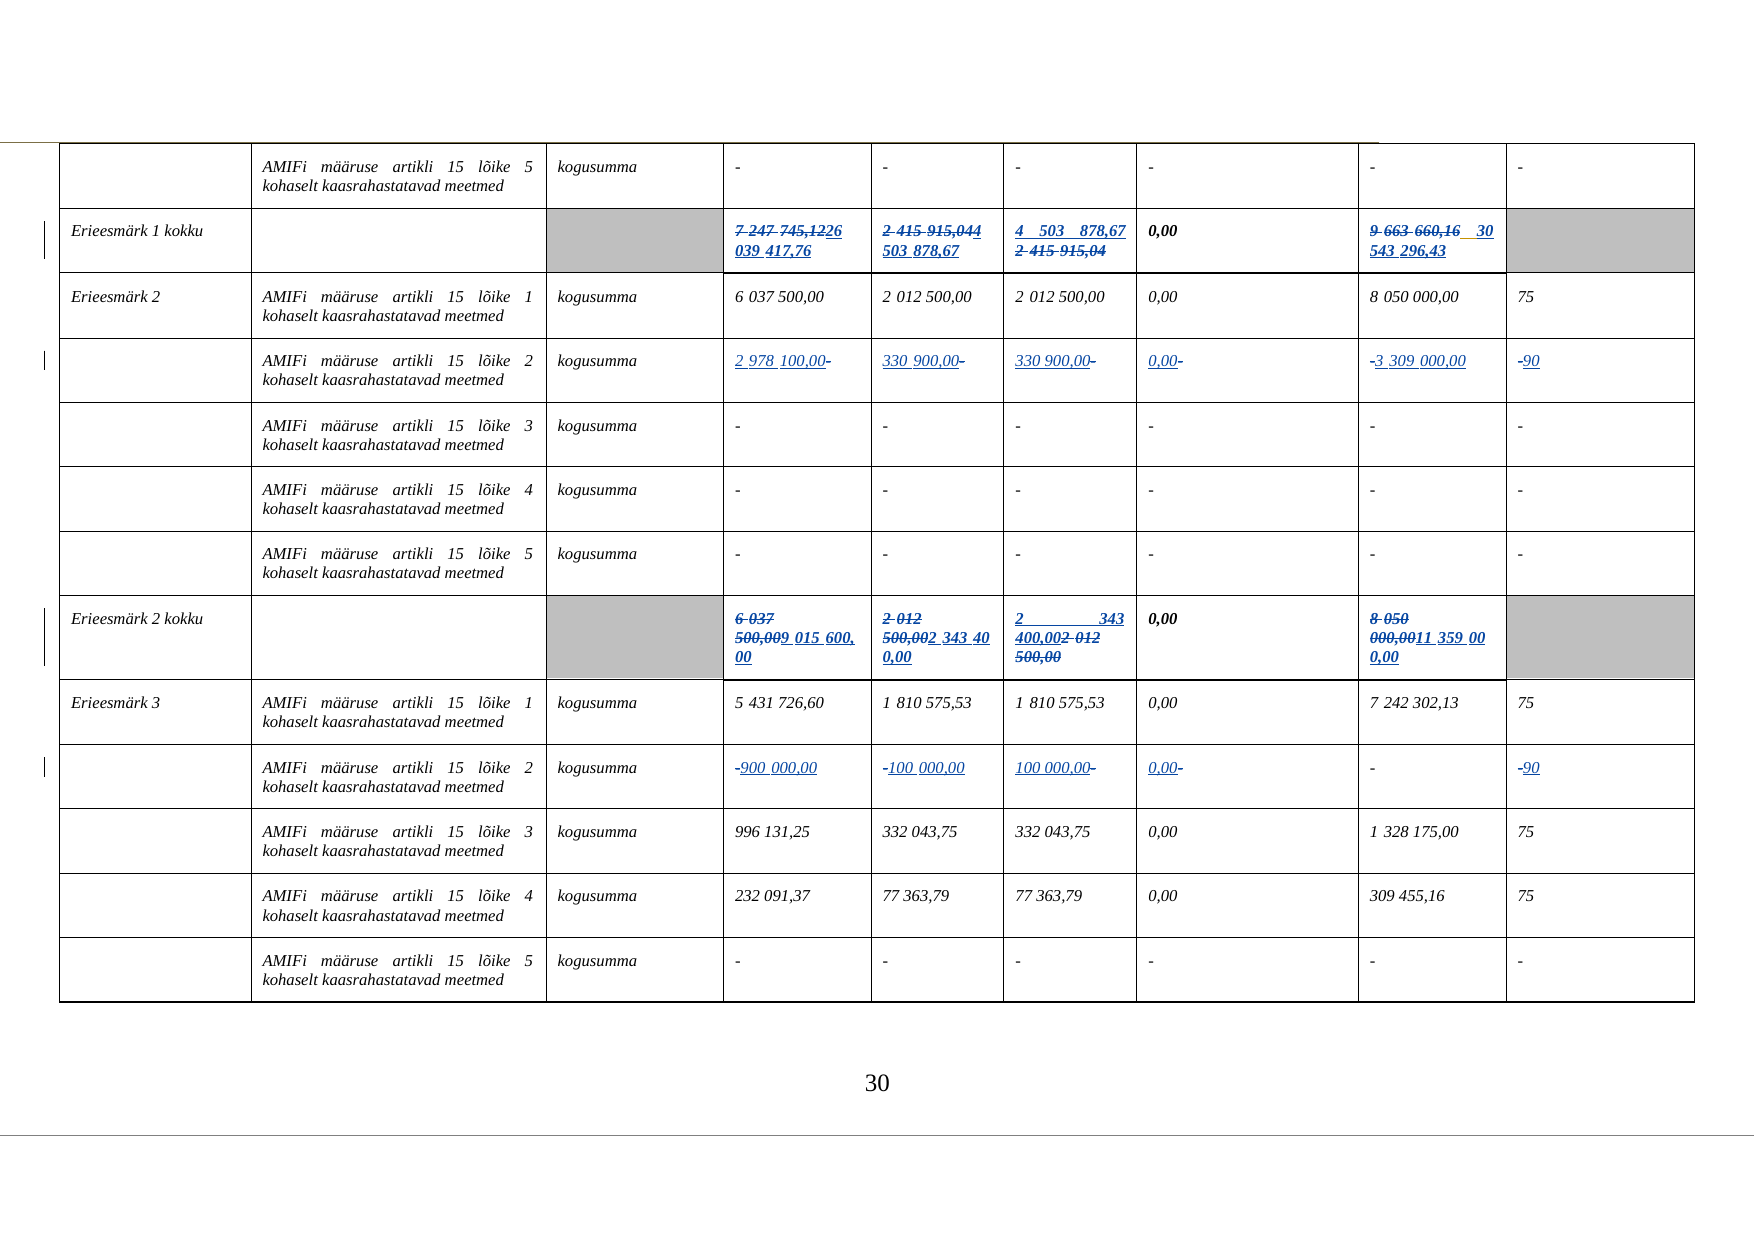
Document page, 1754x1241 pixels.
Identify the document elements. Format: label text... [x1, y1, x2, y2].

table_cell kogusumma [547, 938, 723, 1001]
table_cell 5 431 726,60 [724, 681, 871, 744]
table_cell - [1137, 403, 1358, 466]
table_cell [60, 809, 251, 873]
table_cell kogusumma [547, 144, 723, 208]
table_cell 332 043,75 [1004, 809, 1136, 873]
table_cell kogusumma [547, 874, 723, 937]
table_cell [252, 596, 546, 678]
table_cell kogusumma [547, 809, 723, 873]
table_cell 75 [1507, 809, 1694, 873]
table_cell [547, 209, 723, 272]
table_cell kogusumma [547, 467, 723, 531]
table_cell Erieesmärk 3 [60, 680, 251, 744]
table_cell 75 [1507, 874, 1694, 937]
table_cell [60, 403, 251, 466]
table_cell 996 131,25 [724, 809, 871, 873]
table_cell Erieesmärk 2 kokku [60, 596, 251, 678]
table_cell [60, 745, 251, 808]
table_cell - [724, 532, 871, 595]
table_cell - [1004, 532, 1136, 595]
table_cell 0,00 [1137, 809, 1358, 873]
table_cell kogusumma [547, 273, 723, 337]
table_cell AMIFi määruse artikli 15 lõike 5 kohaselt kaasrahastatavad meetmed [252, 144, 546, 208]
table_cell 6 037 500,00 [724, 274, 871, 337]
table_cell - [1507, 467, 1694, 531]
table_cell [724, 596, 871, 678]
table_cell [1359, 596, 1506, 678]
table_cell Erieesmärk 2 [60, 273, 251, 337]
table_cell [1004, 745, 1136, 808]
table_cell 332 043,75 [872, 809, 1003, 873]
table_cell kogusumma [547, 403, 723, 466]
table_cell [872, 745, 1003, 808]
table_cell - [1359, 403, 1506, 466]
table_cell [1004, 596, 1136, 678]
table_cell - [872, 938, 1003, 1001]
table_cell kogusumma [547, 532, 723, 595]
table_cell 75 [1507, 680, 1694, 744]
table_cell - [872, 144, 1003, 208]
table_cell AMIFi määruse artikli 15 lõike 4 kohaselt kaasrahastatavad meetmed [252, 874, 546, 937]
table_cell 0,00 [1137, 209, 1358, 272]
table_cell - [1359, 938, 1506, 1001]
table_cell 1 328 175,00 [1359, 809, 1506, 873]
table_cell - [1137, 938, 1358, 1001]
table_cell 77 363,79 [872, 874, 1003, 937]
table_cell [1359, 209, 1506, 272]
table_cell [60, 938, 251, 1001]
table_cell [60, 874, 251, 937]
table_cell 75 [1507, 273, 1694, 337]
table_cell Erieesmärk 1 kokku [60, 209, 251, 272]
table_cell 0,00 [1137, 681, 1358, 744]
table_cell - [1359, 745, 1506, 808]
table_cell - [1004, 144, 1136, 208]
table_cell [60, 467, 251, 531]
table_cell 0,00 [1137, 274, 1358, 337]
table_cell - [1004, 403, 1136, 466]
table_cell [60, 144, 251, 208]
table_cell AMIFi määruse artikli 15 lõike 4 kohaselt kaasrahastatavad meetmed [252, 467, 546, 531]
table_cell 7 242 302,13 [1359, 681, 1506, 744]
table_cell - [1507, 144, 1694, 208]
table_cell - [1507, 938, 1694, 1001]
table_cell - [724, 467, 871, 531]
table_cell kogusumma [547, 680, 723, 744]
table_cell - [1359, 532, 1506, 595]
table_cell AMIFi määruse artikli 15 lõike 1 kohaselt kaasrahastatavad meetmed [252, 273, 546, 337]
table_cell 1 810 575,53 [1004, 681, 1136, 744]
table_cell [60, 339, 251, 402]
table_cell - [872, 532, 1003, 595]
table_cell 309 455,16 [1359, 874, 1506, 937]
table_cell - [1507, 403, 1694, 466]
table_cell - [1004, 938, 1136, 1001]
table_cell - [1507, 532, 1694, 595]
table_cell - [872, 467, 1003, 531]
table_cell AMIFi määruse artikli 15 lõike 2 kohaselt kaasrahastatavad meetmed [252, 339, 546, 402]
table_cell 0,00 [1137, 874, 1358, 937]
table_cell kogusumma [547, 339, 723, 402]
table_cell 232 091,37 [724, 874, 871, 937]
table_cell AMIFi määruse artikli 15 lõike 5 kohaselt kaasrahastatavad meetmed [252, 532, 546, 595]
table_cell [872, 596, 1003, 678]
table_cell 2 012 500,00 [1004, 274, 1136, 337]
table_cell [60, 532, 251, 595]
table_cell AMIFi määruse artikli 15 lõike 1 kohaselt kaasrahastatavad meetmed [252, 680, 546, 744]
table_cell AMIFi määruse artikli 15 lõike 3 kohaselt kaasrahastatavad meetmed [252, 809, 546, 873]
table_cell [1507, 209, 1694, 272]
table_cell [1137, 339, 1358, 402]
table_cell 8 050 000,00 [1359, 274, 1506, 337]
table_cell AMIFi määruse artikli 15 lõike 3 kohaselt kaasrahastatavad meetmed [252, 403, 546, 466]
table_cell [547, 596, 723, 678]
table_cell [1507, 339, 1694, 402]
table_cell - [1359, 467, 1506, 531]
table_cell [1004, 209, 1136, 272]
table_cell [1507, 745, 1694, 808]
table_cell [872, 209, 1003, 272]
table_cell [1137, 745, 1358, 808]
table_cell [1507, 596, 1694, 678]
table_cell 77 363,79 [1004, 874, 1136, 937]
table_cell AMIFi määruse artikli 15 lõike 5 kohaselt kaasrahastatavad meetmed [252, 938, 546, 1001]
table_cell [724, 209, 871, 272]
table_cell [724, 745, 871, 808]
table_cell [252, 209, 546, 272]
table_cell - [1004, 467, 1136, 531]
table_cell AMIFi määruse artikli 15 lõike 2 kohaselt kaasrahastatavad meetmed [252, 745, 546, 808]
table_cell [724, 339, 871, 402]
table_cell kogusumma [547, 745, 723, 808]
table_cell - [724, 144, 871, 208]
table_cell [872, 339, 1003, 402]
table_cell - [872, 403, 1003, 466]
table_cell - [724, 938, 871, 1001]
table_cell - [1137, 532, 1358, 595]
table_cell - [724, 403, 871, 466]
table_cell [1359, 339, 1506, 402]
table_cell [1004, 339, 1136, 402]
table_cell - [1359, 144, 1506, 208]
table_cell 0,00 [1137, 596, 1358, 678]
table_cell 2 012 500,00 [872, 274, 1003, 337]
table_cell - [1137, 467, 1358, 531]
table_cell - [1137, 144, 1358, 208]
table_cell 1 810 575,53 [872, 681, 1003, 744]
